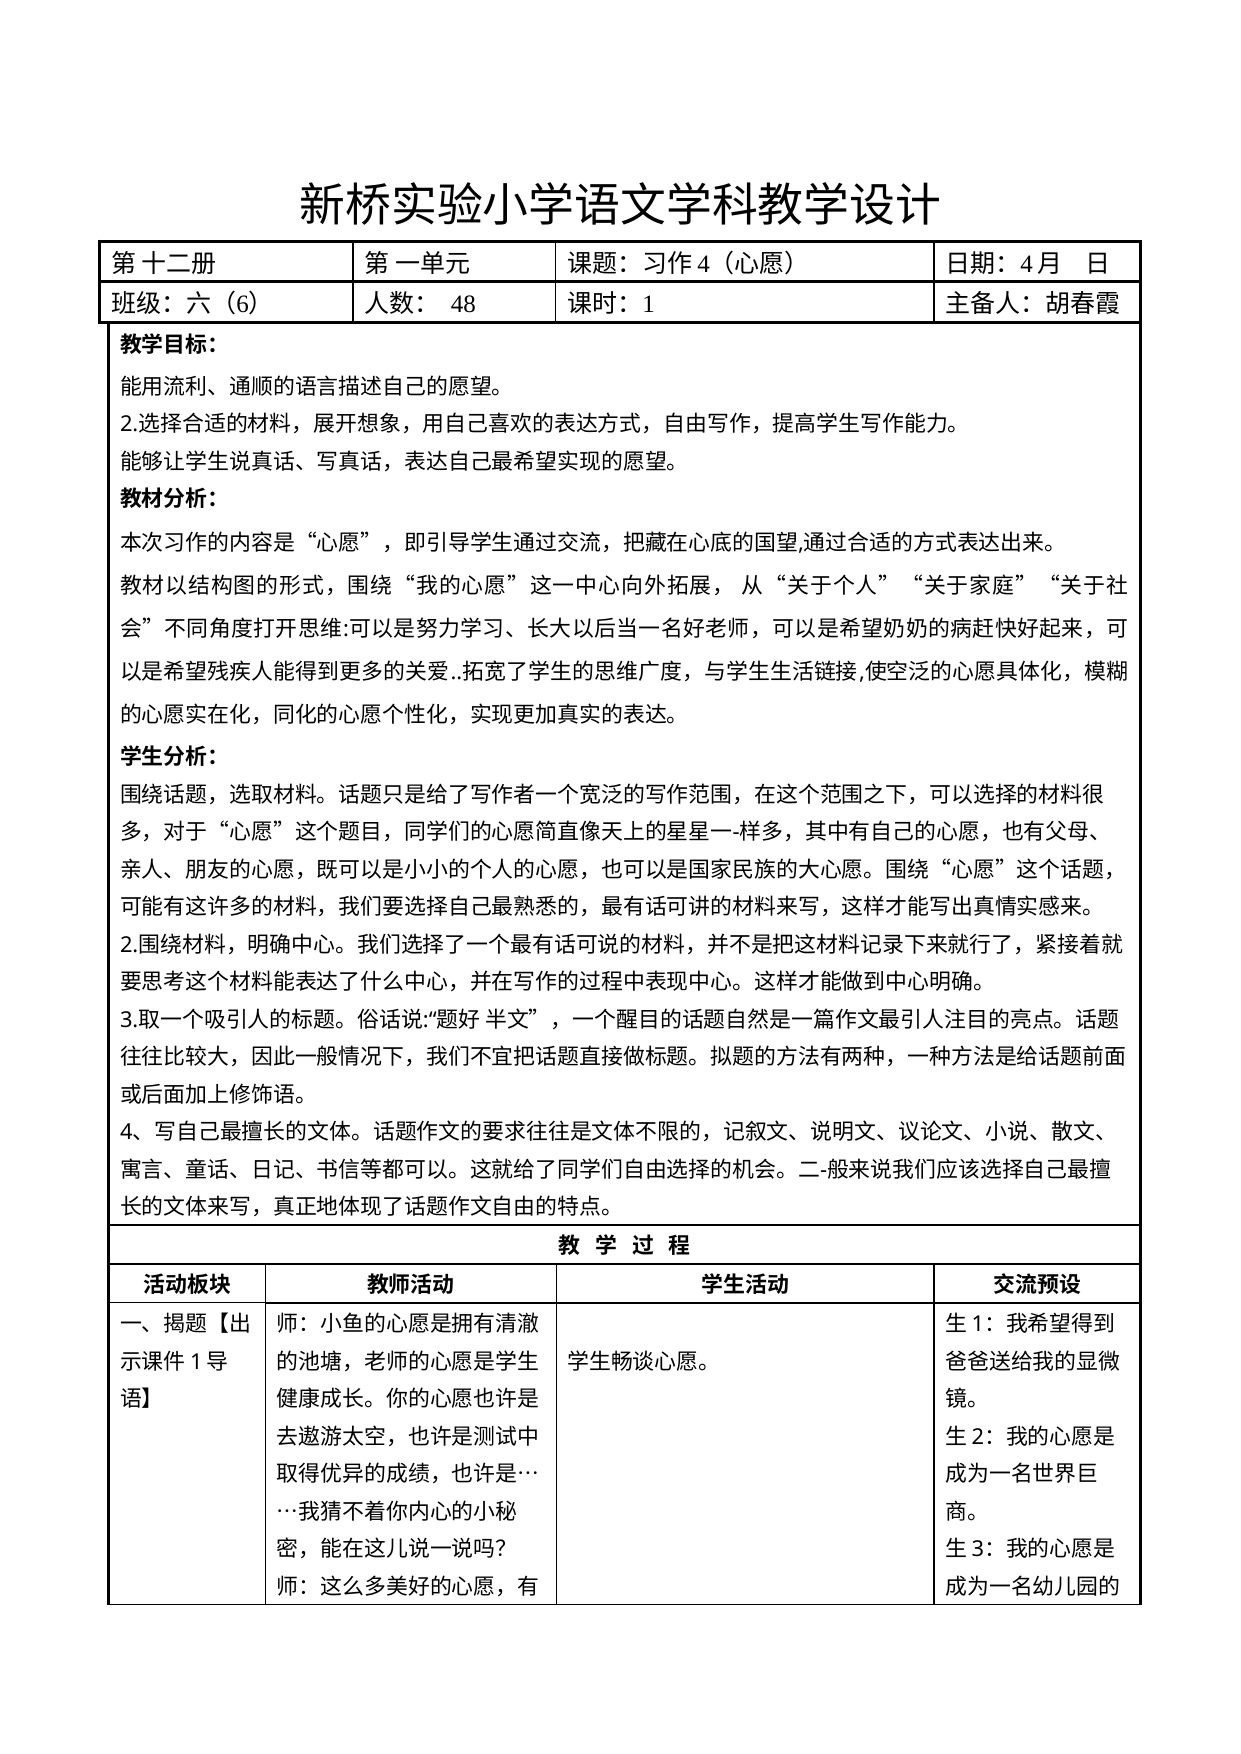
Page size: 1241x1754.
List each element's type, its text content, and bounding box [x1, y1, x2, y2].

table_header 课题：习作4（心愿） [556, 243, 933, 280]
table_header 日期：4月 日 [935, 243, 1139, 280]
table_cell 教 学 过 程 [110, 1226, 1139, 1263]
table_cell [266, 1304, 556, 1603]
table_cell 活动板块 [110, 1265, 265, 1302]
text 新桥实验小学语文学科教学设计 [118, 164, 1122, 239]
table_cell 课时：1 [556, 283, 933, 321]
table_cell 学生活动 [557, 1265, 933, 1302]
table_cell 人数： 48 [354, 283, 555, 321]
table_header 第 十二册 [101, 243, 352, 280]
table_cell 教学目标： 能用流利、通顺的语言描述自己的愿望。 2.选择合适的材料，展开想象，用自己喜欢的表达方式，自由写作，提高学生写作能力。 能够让学生说真话、写真话，表达自己最希望实现的愿望。 教材分析： 本次习作的内容是“心愿”，即引导学生通过交流，把藏在心底的国望,通过合适的方式表达出来。 教材以结构图的形式，围绕“我的心愿”这一中心向外拓展， 从“关于个人”“关于家庭”“关于社会”不同角度打开思维:可以是努力学习、长大以后当一名好老师，可以是希望奶奶的病赶快好起来，可以是希望残疾人能得到更多的关爱..拓宽了学生的思维广度，与学生生活链接,使空泛的心愿具体化，模糊的心愿实在化，同化的心愿个性化，实现更加真实的表达。 学生分析： 围绕话题，选取材料。话题只是给了写作者一个宽泛的写作范围，在这个范围之下，可以选择的材料很多，对于“心愿”这个题目，同学们的心愿简直像天上的星星一-样多，其中有自己的心愿，也有父母、亲人、朋友的心愿，既可以是小小的个人的心愿，也可以是国家民族的大心愿。围绕“心愿”这个话题，可能有这许多的材料，我们要选择自己最熟悉的，最有话可讲的材料来写，这样才能写出真情实感来。 2.围绕材料，明确中心。我们选择了一个最有话可说的材料，并不是把这材料记录下来就行了，紧接着就要思考这个材料能表达了什么中心，并在写作的过程中表现中心。这样才能做到中心明确。 3.取一个吸引人的标题。俗话说:“题好 半文”，一个醒目的话题自然是一篇作文最引人注目的亮点。话题往往比较大，因此一般情况下，我们不宜把话题直接做标题。拟题的方法有两种，一种方法是给话题前面或后面加上修饰语。 4、写自己最擅长的文体。话题作文的要求往往是文体不限的，记叙文、说明文、议论文、小说、散文、寓言、童话、日记、书信等都可以。这就给了同学们自由选择的机会。二-般来说我们应该选择自己最擅长的文体来写，真正地体现了话题作文自由的特点。 [110, 324, 1139, 1224]
table_cell 交流预设 [935, 1265, 1139, 1302]
table_cell 一、揭题【出示课件1导语】 [110, 1303, 265, 1603]
table_cell 教师活动 [266, 1265, 556, 1302]
table_cell 主备人：胡春霞 [935, 283, 1139, 321]
table_header 第 一单元 [354, 243, 555, 280]
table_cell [935, 1304, 1139, 1603]
table_cell 学生畅谈心愿。 [557, 1304, 933, 1603]
table_cell 班级：六（6） [101, 283, 352, 321]
